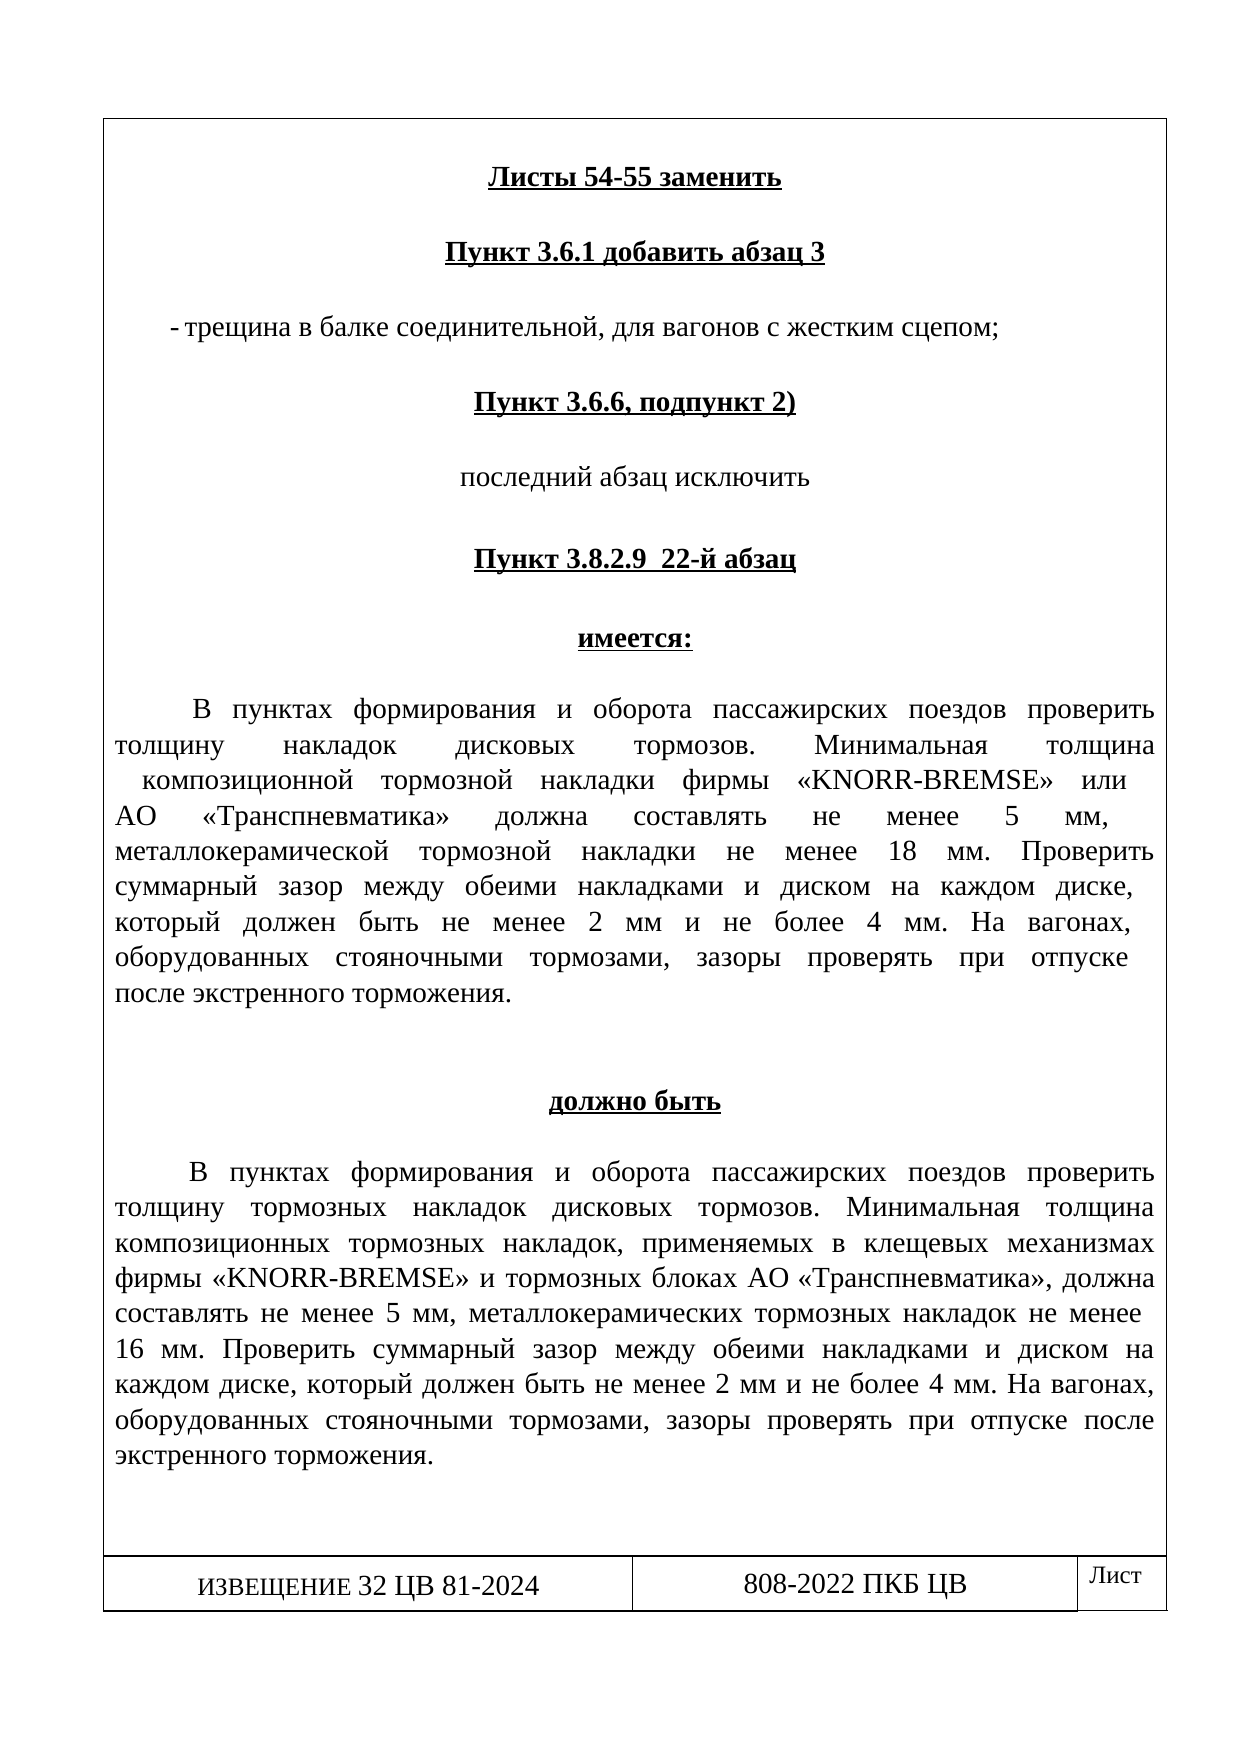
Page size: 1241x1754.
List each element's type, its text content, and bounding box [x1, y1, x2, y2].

table_cell ИЗВЕЩЕНИЕ 32 ЦВ 81-2024 [104, 1557, 632, 1610]
table_cell Листы 54-55 заменить Пункт 3.6.1 добавить абзац 3 - трещина в балке соединительной, для вагонов с жестким сцепом; Пункт 3.6.6, подпункт 2) последний абзац исключить Пункт 3.8.2.9 22-й абзац имеется: В пунктах формирования и оборота пассажирских поездов проверить толщину накладок дисковых тормозов. Минимальная толщина композиционной тормозной накладки фирмы «KNORR-BREMSE» или АО «Транспневматика» должна составлять не менее 5 мм, металлокерамической тормозной накладки не менее 18 мм. Проверить суммарный зазор между обеими накладками и диском на каждом диске, который должен быть не менее 2 мм и не более 4 мм. На вагонах, оборудованных стояночными тормозами, зазоры проверять при отпуске после экстренного торможения. должно быть В пунктах формирования и оборота пассажирских поездов проверить толщину тормозных накладок дисковых тормозов. Минимальная толщина композиционных тормозных накладок, применяемых в клещевых механизмах фирмы «KNORR-BREMSE» и тормозных блоках АО «Транспневматика», должна составлять не менее 5 мм, металлокерамических тормозных накладок не менее 16 мм. Проверить суммарный зазор между обеими накладками и диском на каждом диске, который должен быть не менее 2 мм и не более 4 мм. На вагонах, оборудованных стояночными тормозами, зазоры проверять при отпуске после экстренного торможения. [104, 119, 1166, 1555]
table_cell Лист [1078, 1557, 1166, 1610]
table_cell 808-2022 ПКБ ЦВ [633, 1557, 1077, 1610]
